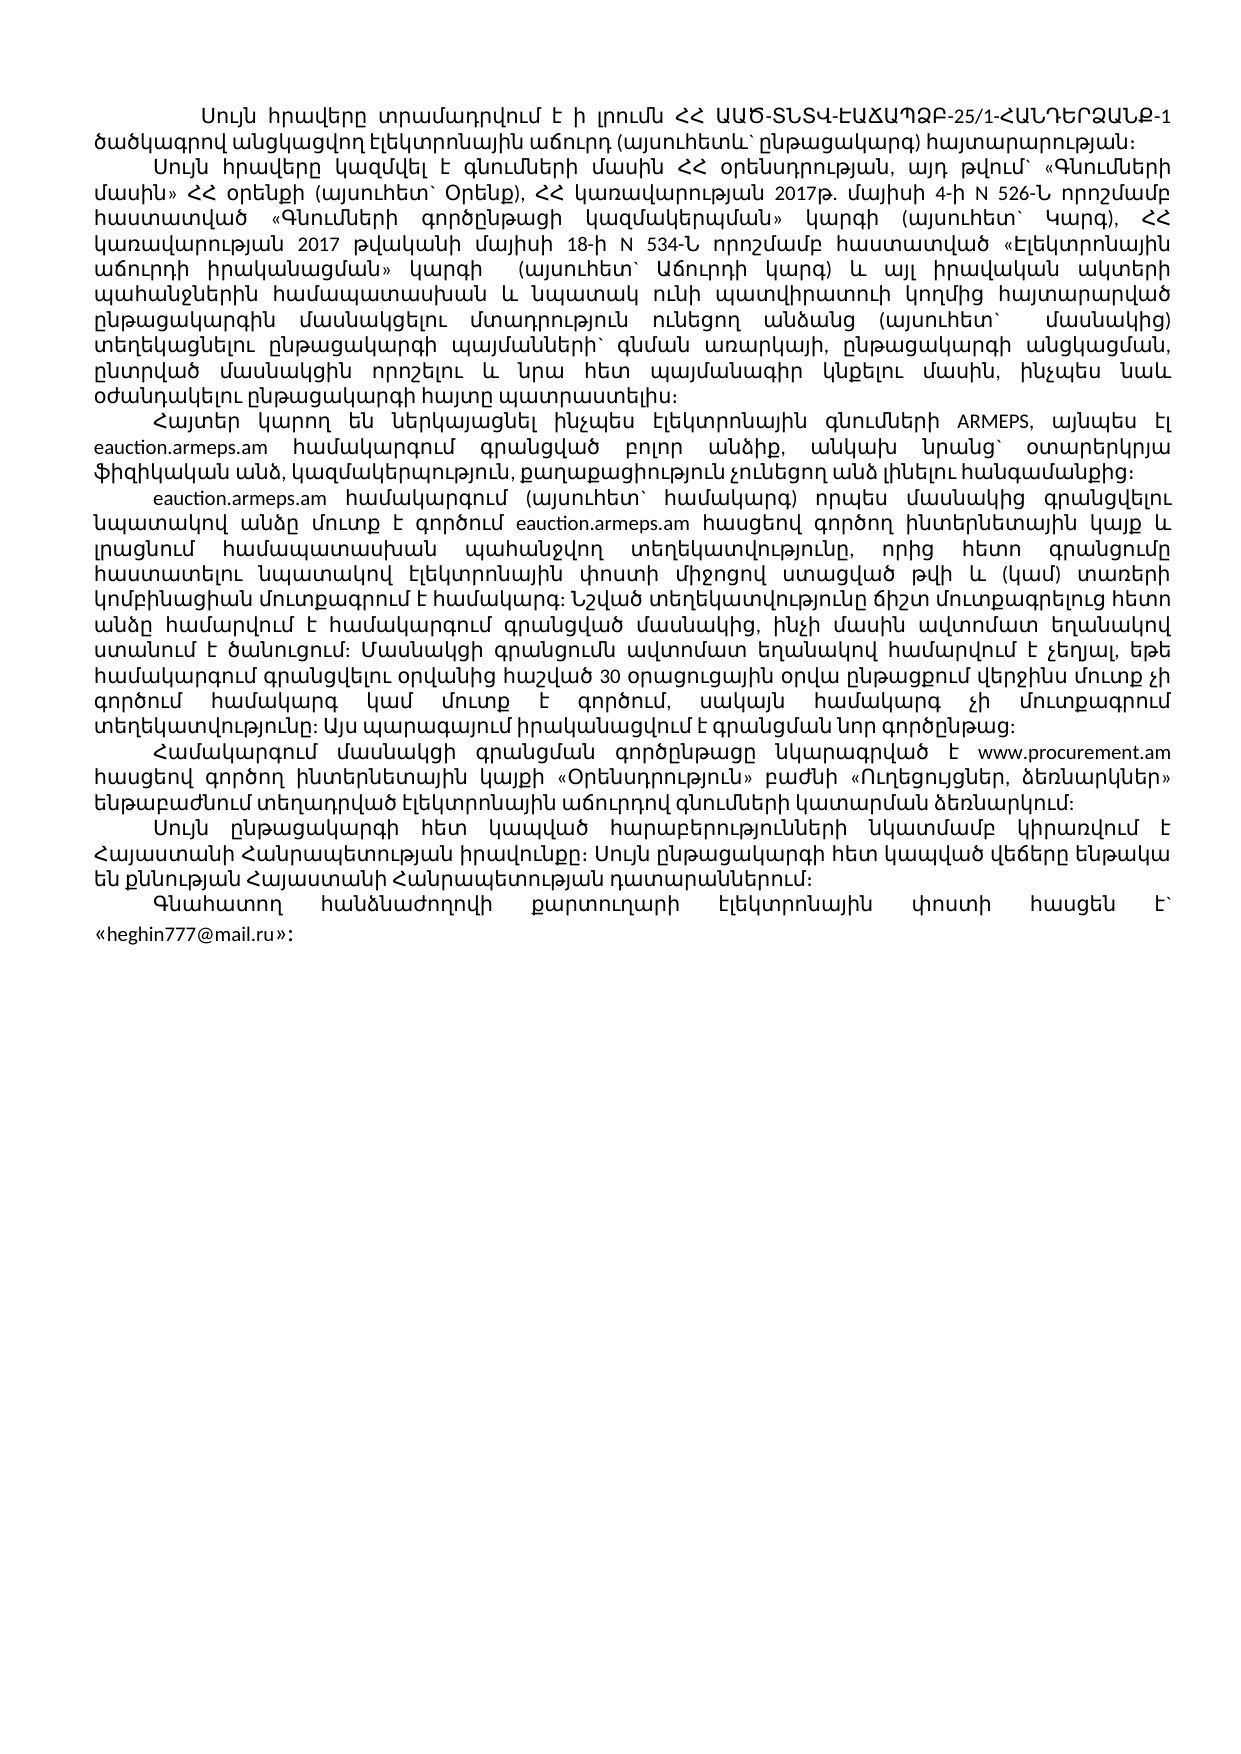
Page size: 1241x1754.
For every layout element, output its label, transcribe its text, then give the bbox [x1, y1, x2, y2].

text Համակարգում մասնակցի գրանցման գործընթացը նկարագրված է www.procurement.am հասցեով գործող ինտերնետային կայքի «Օրենսդրություն» բաժնի «Ուղեցույցներ, ձեռնարկներ» ենթաբաժնում տեղադրված էլեկտրոնային աճուրդով գնումների կատարման ձեռնարկում: [94, 739, 1171, 815]
text Գնահատող հանձնաժողովի քարտուղարի էլեկտրոնային փոստի հասցեն է` «heghin777@mail.ru»: [94, 892, 1171, 948]
text Սույն հրավերը կազմվել է գնումների մասին ՀՀ օրենսդրության, այդ թվում` «Գնումների մասին» ՀՀ օրենքի (այսուհետ` Օրենք), ՀՀ կառավարության 2017թ. մայիսի 4-ի N 526-Ն որոշմամբ հաստատված «Գնումների գործընթացի կազմակերպման» կարգի (այսուհետ` Կարգ), ՀՀ կառավարության 2017 թվականի մայիսի 18-ի N 534-Ն որոշմամբ հաստատված «Էլեկտրոնային աճուրդի իրականացման» կարգի (այսուհետ` Աճուրդի կարգ) և այլ իրավական ակտերի պահանջներին համապատասխան և նպատակ ունի պատվիրատուի կողմից հայտարարված ընթացակարգին մասնակցելու մտադրություն ունեցող անձանց (այսուհետ` մասնակից) տեղեկացնելու ընթացակարգի պայմանների` գնման առարկայի, ընթացակարգի անցկացման, ընտրված մասնակցին որոշելու և նրա հետ պայմանագիր կնքելու մասին, ինչպես նաև օժանդակելու ընթացակարգի հայտը պատրաստելիս։ [94, 154, 1171, 409]
text Սույն ընթացակարգի հետ կապված հարաբերությունների նկատմամբ կիրառվում է Հայաստանի Հանրապետության իրավունքը։ Սույն ընթացակարգի հետ կապված վեճերը ենթակա են քննության Հայաստանի Հանրապետության դատարաններում։ [94, 815, 1171, 892]
text Հայտեր կարող են ներկայացնել ինչպես էլեկտրոնային գնումների ARMEPS, այնպես էլ eauction.armeps.am համակարգում գրանցված բոլոր անձիք, անկախ նրանց` օտարերկրյա ֆիզիկական անձ, կազմակերպություն, քաղաքացիություն չունեցող անձ լինելու հանգամանքից։ [94, 409, 1171, 485]
text Սույն հրավերը տրամադրվում է ի լրումն ՀՀ ԱԱԾ-ՏՆՏՎ-ԷԱՃԱՊՁԲ-25/1-ՀԱՆԴԵՐՁԱՆՔ-1 ծածկագրով անցկացվող էլեկտրոնային աճուրդ (այսուհետև` ընթացակարգ) հայտարարության։ [94, 104, 1171, 154]
text eauction.armeps.am համակարգում (այսուհետ` համակարգ) որպես մասնակից գրանցվելու նպատակով անձը մուտք է գործում eauction.armeps.am հասցեով գործող ինտերնետային կայք և լրացնում համապատասխան պահանջվող տեղեկատվությունը, որից հետո գրանցումը հաստատելու նպատակով էլեկտրոնային փոստի միջոցով ստացված թվի և (կամ) տառերի կոմբինացիան մուտքագրում է համակարգ: Նշված տեղեկատվությունը ճիշտ մուտքագրելուց հետո անձը համարվում է համակարգում գրանցված մասնակից, ինչի մասին ավտոմատ եղանակով ստանում է ծանուցում: Մասնակցի գրանցումն ավտոմատ եղանակով համարվում է չեղյալ, եթե համակարգում գրանցվելու օրվանից հաշված 30 օրացուցային օրվա ընթացքում վերջինս մուտք չի գործում համակարգ կամ մուտք է գործում, սակայն համակարգ չի մուտքագրում տեղեկատվությունը: Այս պարագայում իրականացվում է գրանցման նոր գործընթաց: [94, 485, 1171, 739]
